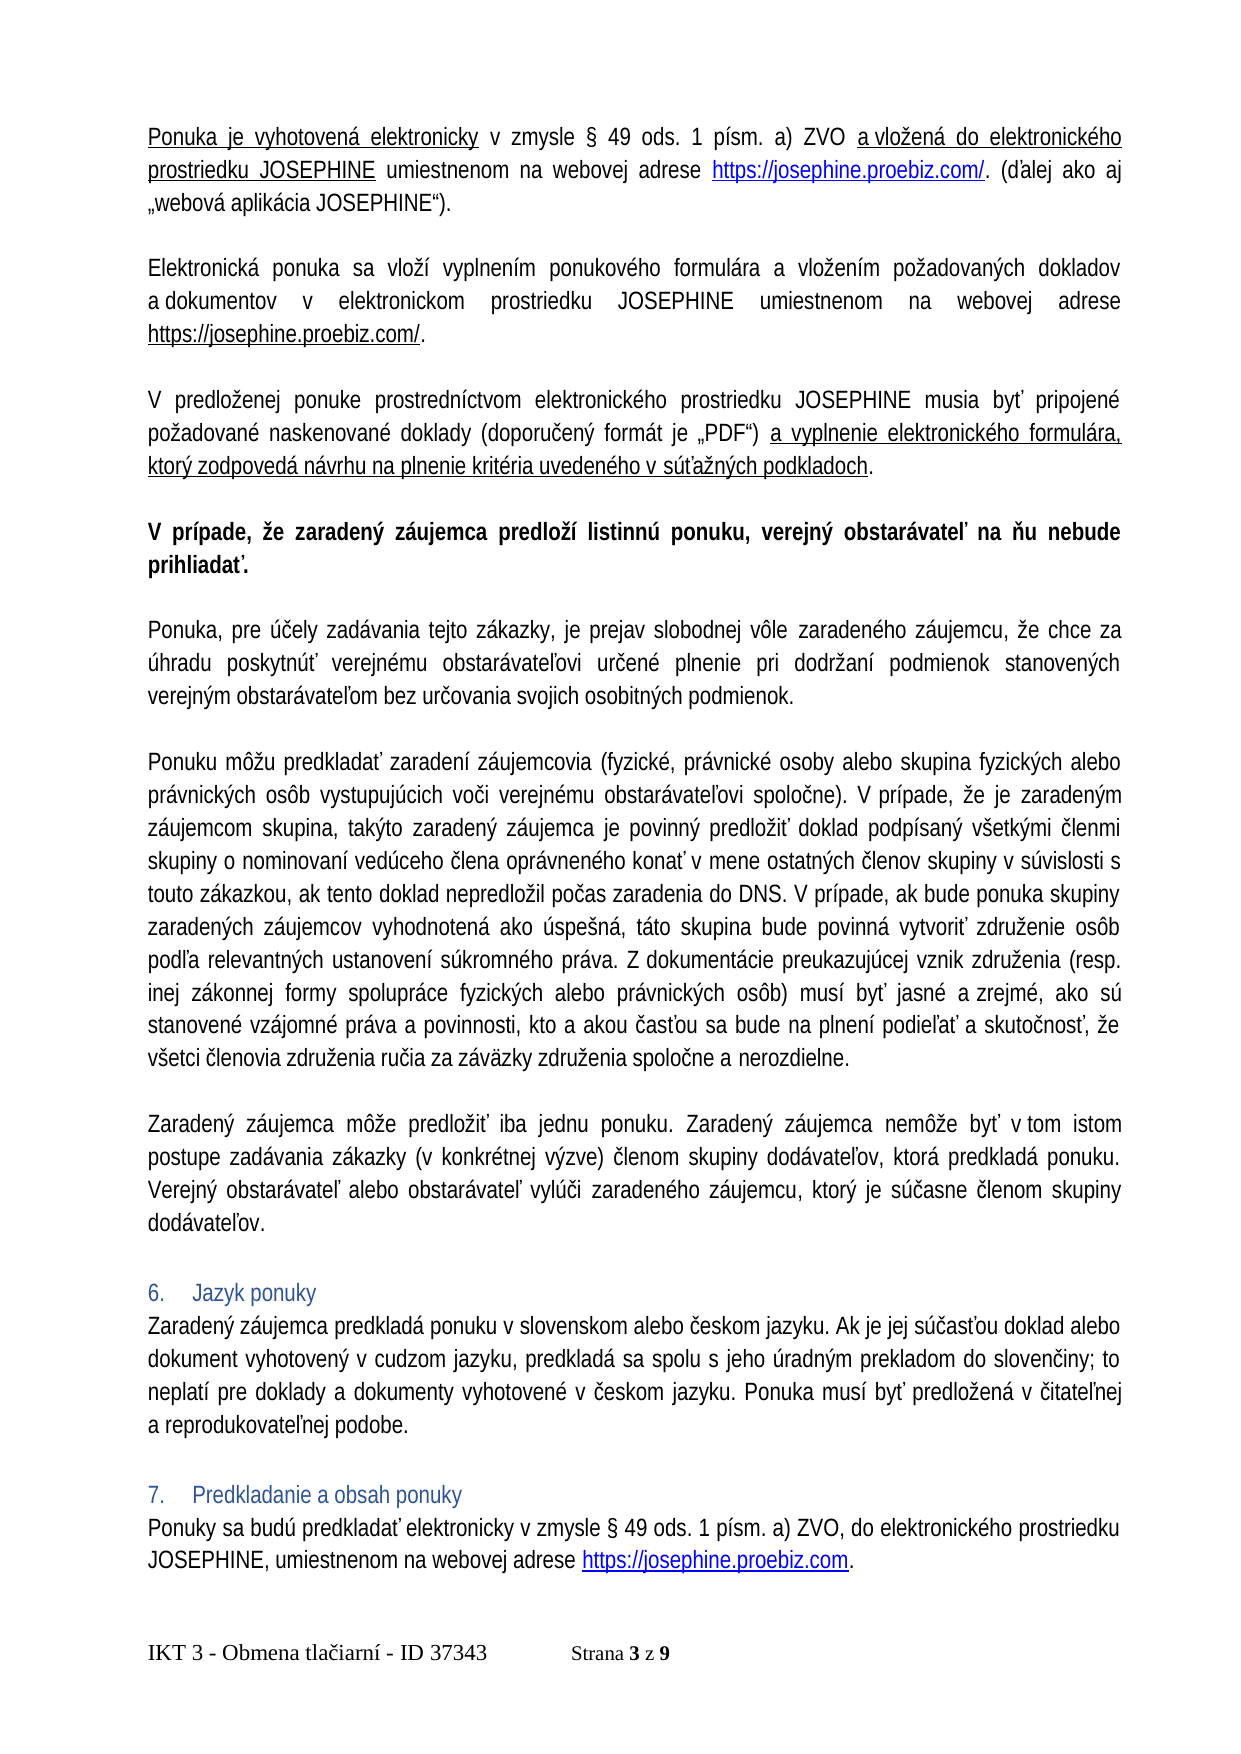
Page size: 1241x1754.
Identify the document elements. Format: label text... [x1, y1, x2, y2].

text Ponuky sa budú predkladať elektronicky v zmysle § 49 ods. 1 písm. a) ZVO, do elektronického prostriedku JOSEPHINE, umiestnenom na webovej adrese https://josephine.proebiz.com. [148, 1513, 1122, 1574]
text Zaradený záujemca môže predložiť iba jednu ponuku. Zaradený záujemca nemôže byť v tom istom postupe zadávania zákazky (v konkrétnej výzve) členom skupiny dodávateľov, ktorá predkladá ponuku. Verejný obstarávateľ alebo obstarávateľ vylúči zaradeného záujemcu, ktorý je súčasne členom skupiny dodávateľov. [148, 1109, 1122, 1237]
text Elektronická ponuka sa vloží vyplnením ponukového formulára a vložením požadovaných dokladov a dokumentov v elektronickom prostriedku JOSEPHINE umiestnenom na webovej adrese https://josephine.proebiz.com/. [148, 253, 1122, 348]
text V predloženej ponuke prostredníctvom elektronického prostriedku JOSEPHINE musia byť pripojené požadované naskenované doklady (doporučený formát je „PDF“) a vyplnenie elektronického formulára, ktorý zodpovedá návrhu na plnenie kritéria uvedeného v súťažných podkladoch. [148, 385, 1122, 479]
subtitle Predkladanie a obsah ponuky [148, 1480, 1122, 1508]
text Zaradený záujemca predkladá ponuku v slovenskom alebo českom jazyku. Ak je jej súčasťou doklad alebo dokument vyhotovený v cudzom jazyku, predkladá sa spolu s jeho úradným prekladom do slovenčiny; to neplatí pre doklady a dokumenty vyhotovené v českom jazyku. Ponuka musí byť predložená v čitateľnej a reprodukovateľnej podobe. [148, 1311, 1122, 1438]
text V prípade, že zaradený záujemca predloží listinnú ponuku, verejný obstarávateľ na ňu nebude prihliadať. [148, 517, 1122, 578]
text Ponuku môžu predkladať zaradení záujemcovia (fyzické, právnické osoby alebo skupina fyzických alebo právnických osôb vystupujúcich voči verejnému obstarávateľovi spoločne). V prípade, že je zaradeným záujemcom skupina, takýto zaradený záujemca je povinný predložiť doklad podpísaný všetkými členmi skupiny o nominovaní vedúceho člena oprávneného konať v mene ostatných členov skupiny v súvislosti s touto zákazkou, ak tento doklad nepredložil počas zaradenia do DNS. V prípade, ak bude ponuka skupiny zaradených záujemcov vyhodnotená ako úspešná, táto skupina bude povinná vytvoriť združenie osôb podľa relevantných ustanovení súkromného práva. Z dokumentácie preukazujúcej vznik združenia (resp. inej zákonnej formy spolupráce fyzických alebo právnických osôb) musí byť jasné a zrejmé, ako sú stanovené vzájomné práva a povinnosti, kto a akou časťou sa bude na plnení podieľať a skutočnosť, že všetci členovia združenia ručia za záväzky združenia spoločne a nerozdielne. [148, 747, 1122, 1072]
subtitle Jazyk ponuky [148, 1278, 1122, 1307]
text Ponuka, pre účely zadávania tejto zákazky, je prejav slobodnej vôle zaradeného záujemcu, že chce za úhradu poskytnúť verejnému obstarávateľovi určené plnenie pri dodržaní podmienok stanovených verejným obstarávateľom bez určovania svojich osobitných podmienok. [148, 616, 1122, 710]
text Ponuka je vyhotovená elektronicky v zmysle § 49 ods. 1 písm. a) ZVO a vložená do elektronického prostriedku JOSEPHINE umiestnenom na webovej adrese https://josephine.proebiz.com/. (ďalej ako aj „webová aplikácia JOSEPHINE“). [148, 122, 1122, 216]
